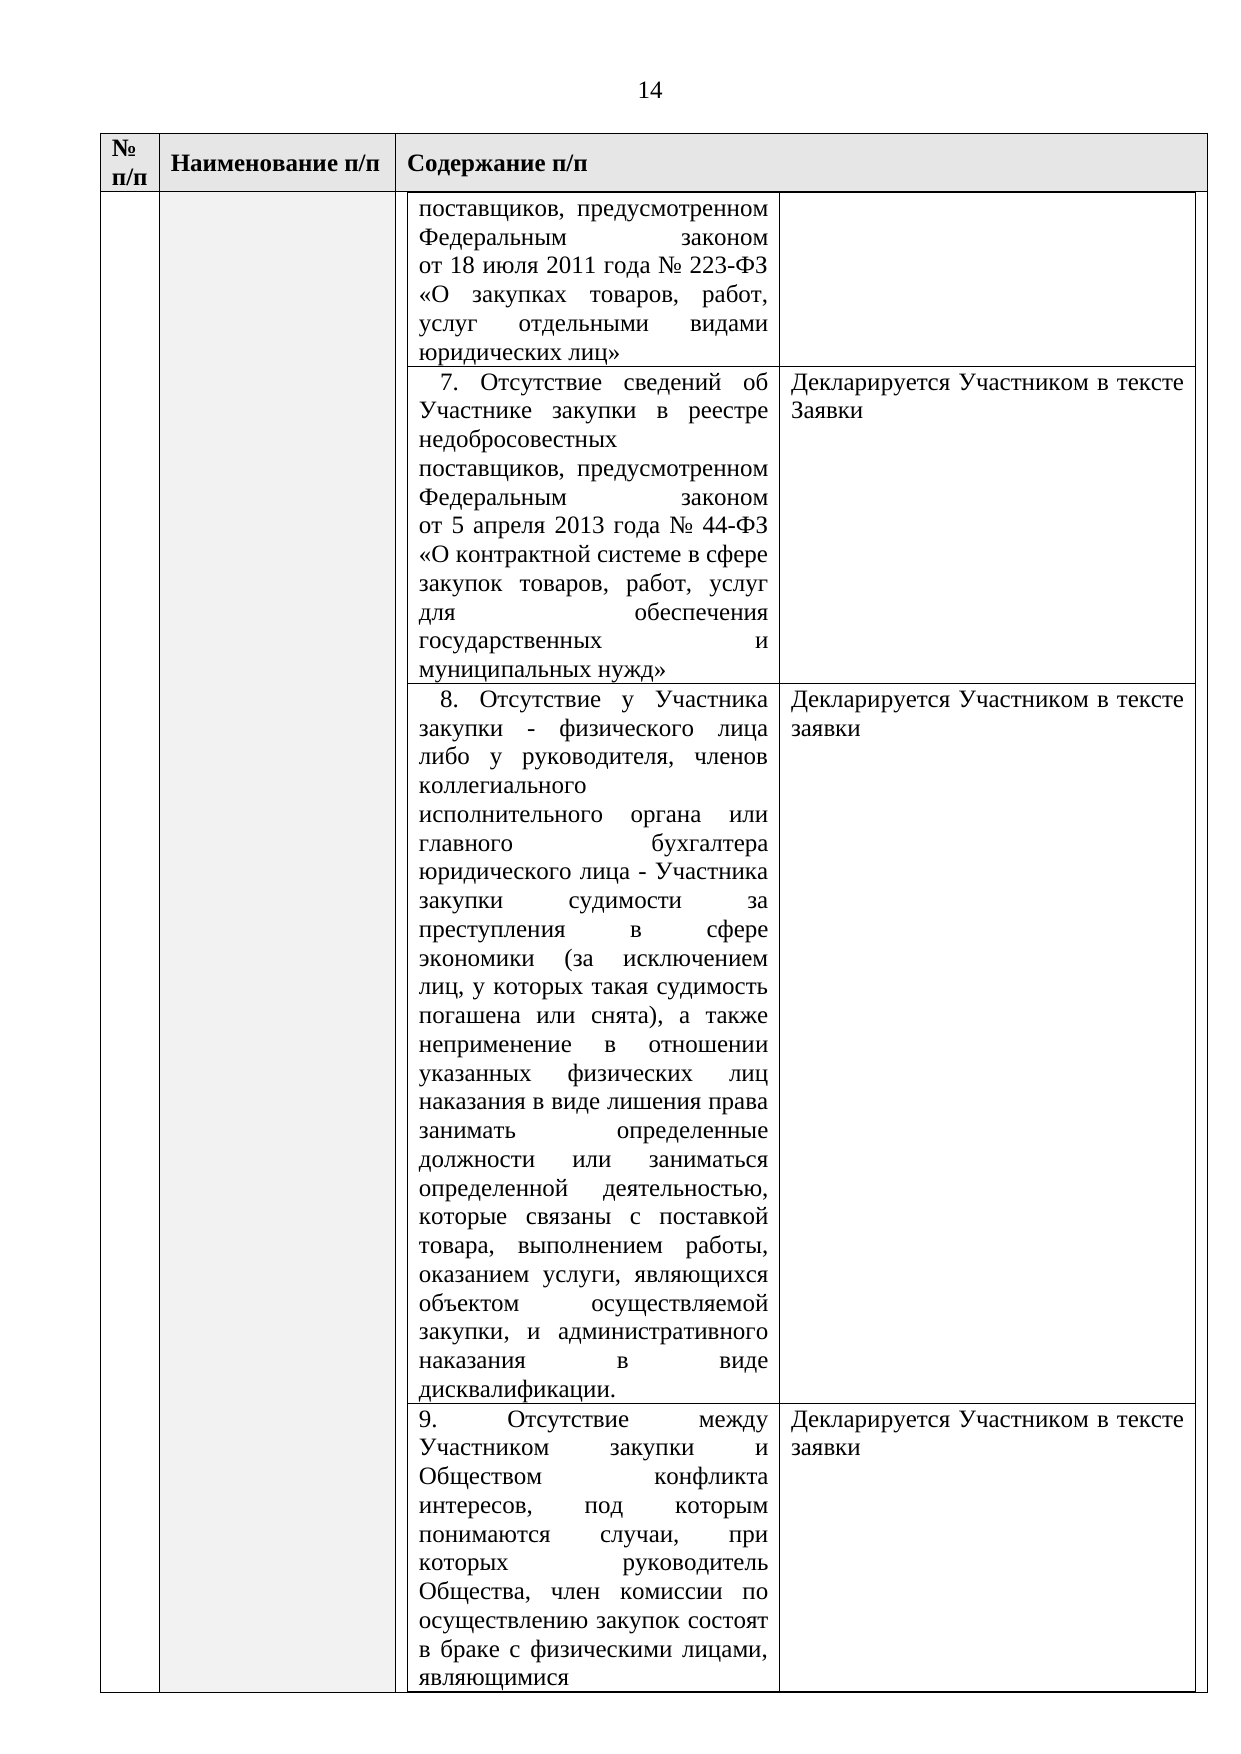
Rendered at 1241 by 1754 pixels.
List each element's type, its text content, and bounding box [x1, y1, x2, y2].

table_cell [408, 193, 779, 366]
table_header Содержание п/п [396, 134, 1207, 191]
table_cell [160, 192, 395, 1692]
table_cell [1196, 192, 1207, 1692]
table_header № п/п [101, 134, 159, 191]
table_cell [780, 193, 1195, 366]
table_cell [396, 192, 407, 1692]
table_cell [101, 192, 159, 1692]
table_header Наименование п/п [160, 134, 395, 191]
